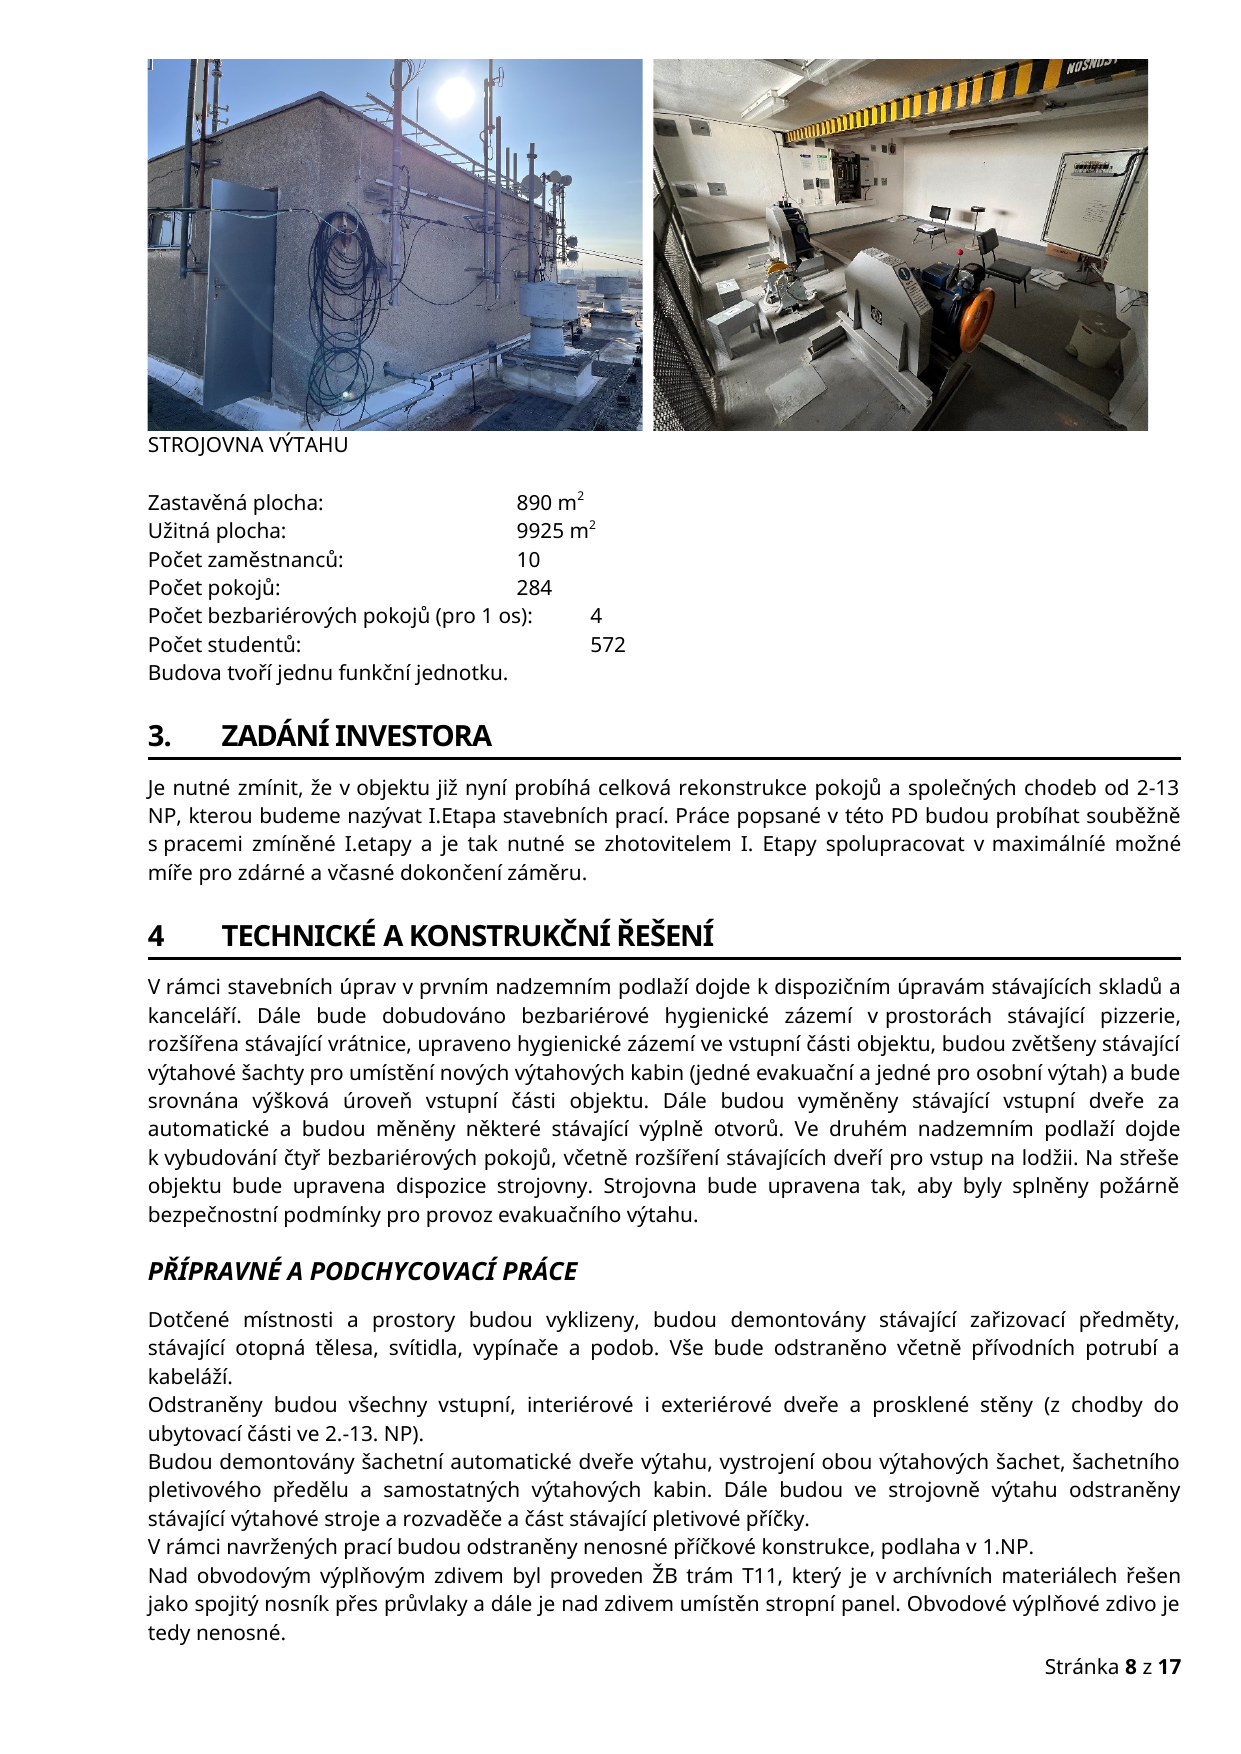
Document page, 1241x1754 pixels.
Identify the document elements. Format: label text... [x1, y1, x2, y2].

picture [653, 59, 1149, 431]
text Počet bezbariérových pokojů (pro 1 os): 4 [148, 602, 1181, 630]
list ZADÁNÍ INVESTORA [148, 715, 1181, 757]
text Odstraněny budou všechny vstupní, interiérové i exteriérové dveře a prosklené stěny (z chodby do ubytovací části ve 2.-13. NP). [148, 1390, 1181, 1447]
list 4 TECHNICKÉ A KONSTRUKČNÍ ŘEŠENÍ [148, 915, 1181, 957]
text Počet studentů: 572 [148, 630, 1181, 658]
picture [147, 59, 643, 431]
text Budova tvoří jednu funkční jednotku. [148, 658, 1181, 687]
text Počet pokojů: 284 [148, 573, 1181, 602]
text Užitná plocha: 9925 m2 [148, 516, 1181, 545]
text Zastavěná plocha: 890 m2 [148, 488, 1181, 516]
text STROJOVNA VÝTAHU [148, 431, 1181, 459]
text Nad obvodovým výplňovým zdivem byl proveden ŽB trám T11, který je v archívních materiálech řešen jako spojitý nosník přes průvlaky a dále je nad zdivem umístěn stropní panel. Obvodové výplňové zdivo je tedy nenosné. [148, 1561, 1181, 1646]
text Je nutné zmínit, že v objektu již nyní probíhá celková rekonstrukce pokojů a společných chodeb od 2-13 NP, kterou budeme nazývat I.Etapa stavebních prací. Práce popsané v této PD budou probíhat souběžně s pracemi zmíněné I.etapy a je tak nutné se zhotovitelem I. Etapy spolupracovat v maximálníé možné míře pro zdárné a včasné dokončení záměru. [148, 773, 1181, 886]
text Budou demontovány šachetní automatické dveře výtahu, vystrojení obou výtahových šachet, šachetního pletivového předělu a samostatných výtahových kabin. Dále budou ve strojovně výtahu odstraněny stávající výtahové stroje a rozvaděče a část stávající pletivové příčky. [148, 1447, 1181, 1532]
text V rámci stavebních úprav v prvním nadzemním podlaží dojde k dispozičním úpravám stávajících skladů a kanceláří. Dále bude dobudováno bezbariérové hygienické zázemí v prostorách stávající pizzerie, rozšířena stávající vrátnice, upraveno hygienické zázemí ve vstupní části objektu, budou zvětšeny stávající výtahové šachty pro umístění nových výtahových kabin (jedné evakuační a jedné pro osobní výtah) a bude srovnána výšková úroveň vstupní části objektu. Dále budou vyměněny stávající vstupní dveře za automatické a budou měněny některé stávající výplně otvorů. Ve druhém nadzemním podlaží dojde k vybudování čtyř bezbariérových pokojů, včetně rozšíření stávajících dveří pro vstup na lodžii. Na střeše objektu bude upravena dispozice strojovny. Strojovna bude upravena tak, aby byly splněny požárně bezpečnostní podmínky pro provoz evakuačního výtahu. [148, 972, 1181, 1228]
text PŘÍPRAVNÉ A PODCHYCOVACÍ PRÁCE [148, 1253, 1181, 1287]
text V rámci navržených prací budou odstraněny nenosné příčkové konstrukce, podlaha v 1.NP. [148, 1532, 1181, 1561]
text Dotčené místnosti a prostory budou vyklizeny, budou demontovány stávající zařizovací předměty, stávající otopná tělesa, svítidla, vypínače a podob. Vše bude odstraněno včetně přívodních potrubí a kabeláží. [148, 1305, 1181, 1390]
text Počet zaměstnanců: 10 [148, 545, 1181, 573]
